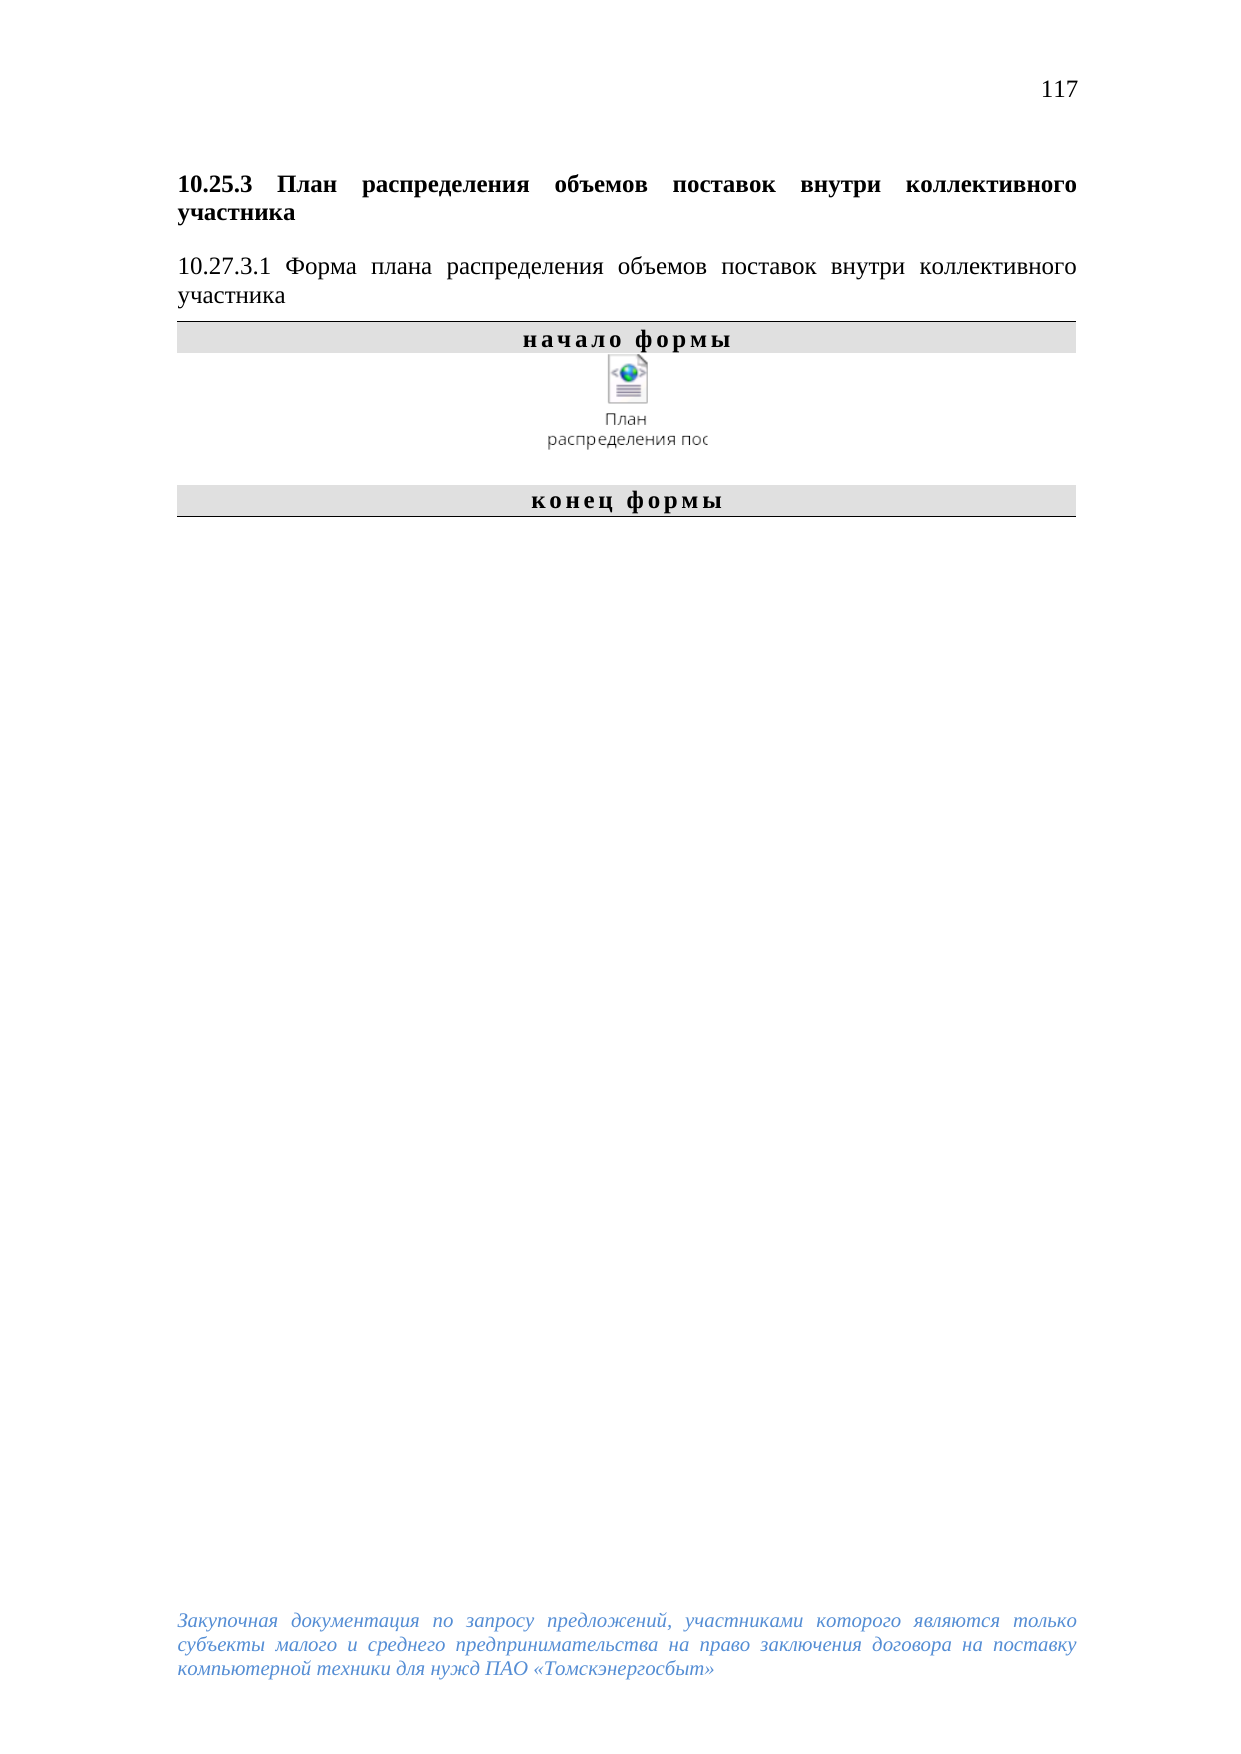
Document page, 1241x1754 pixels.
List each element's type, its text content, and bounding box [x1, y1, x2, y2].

text 10.27.3.1 Форма плана распределения объемов поставок внутри коллективного участника [177, 251, 1078, 309]
text начало формы [177, 322, 1076, 353]
text 10.25.3 План распределения объемов поставок внутри коллективного участника [177, 169, 1078, 226]
text конец формы [177, 485, 1076, 516]
